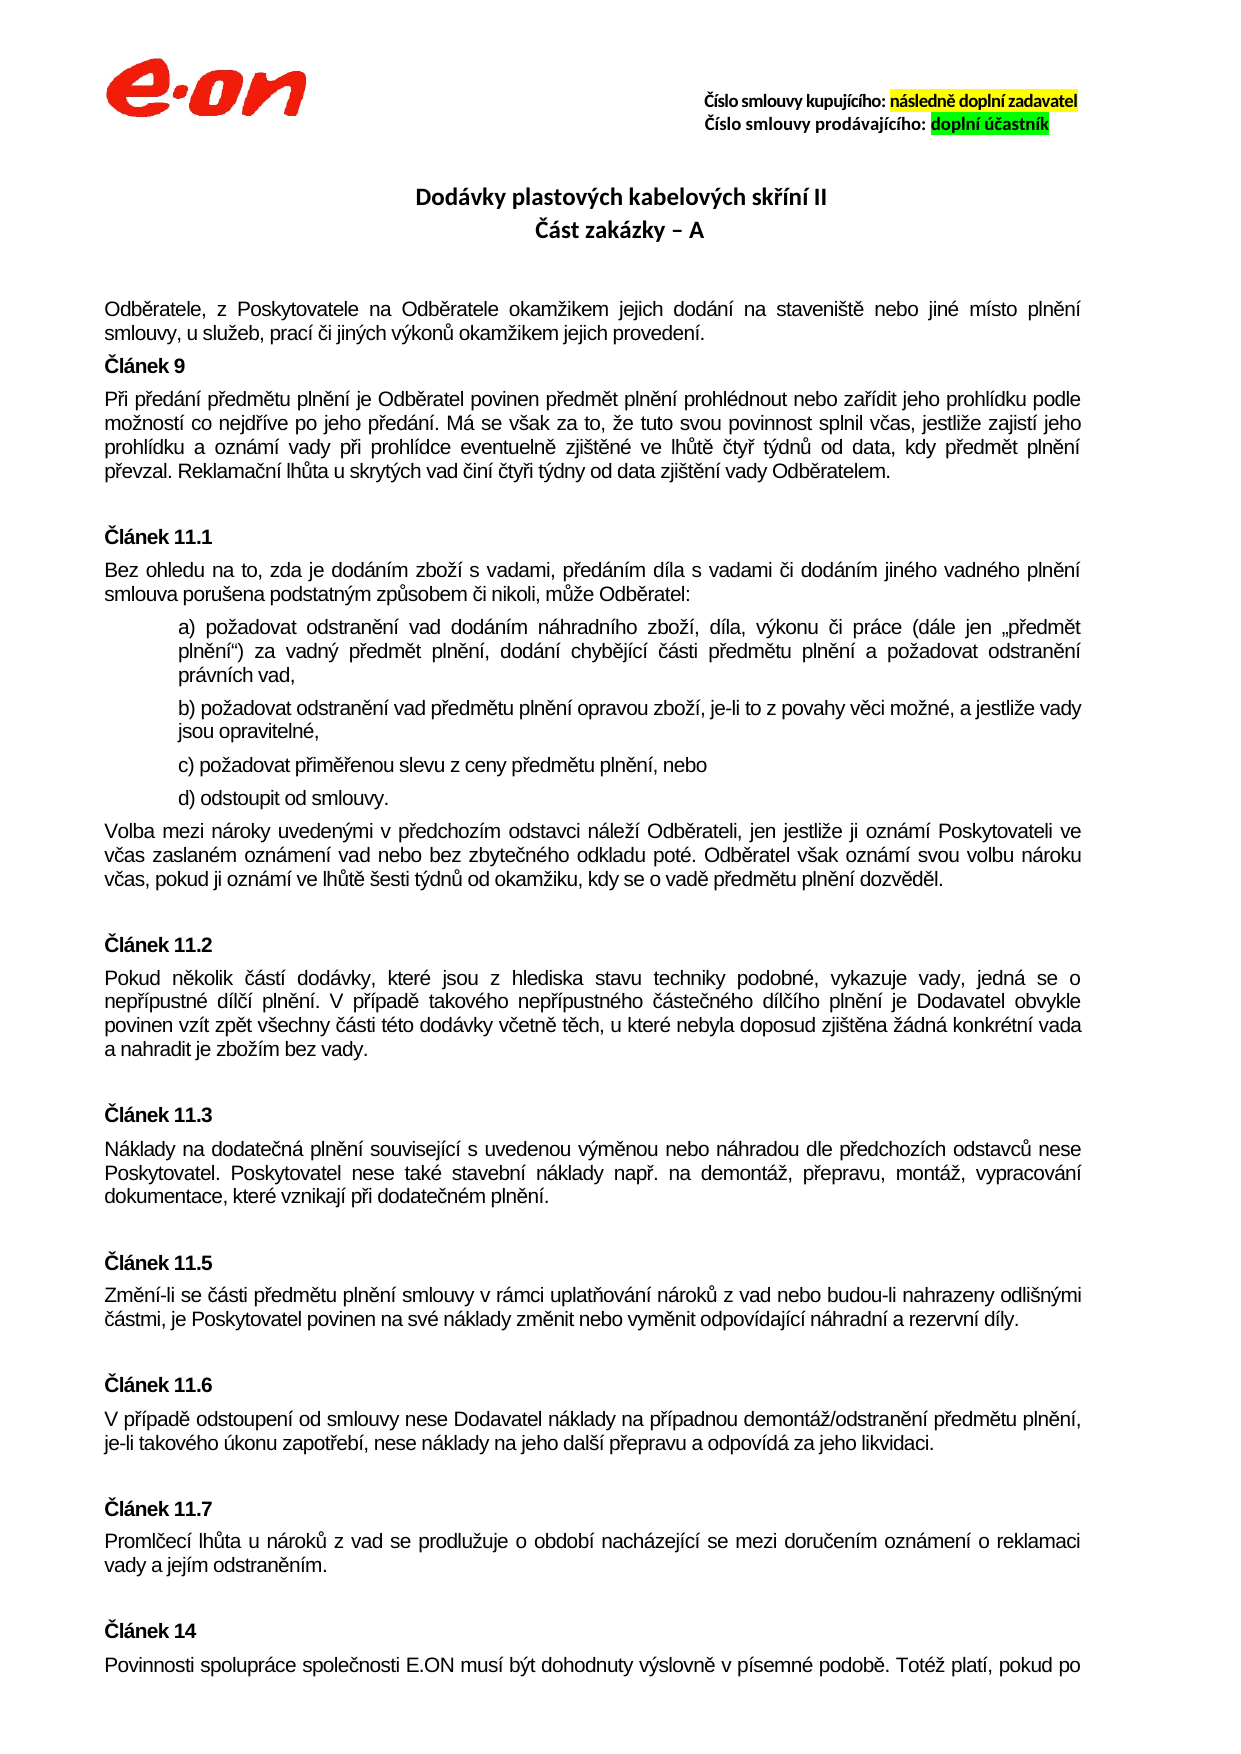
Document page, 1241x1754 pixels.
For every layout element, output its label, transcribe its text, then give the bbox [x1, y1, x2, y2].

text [104, 1653, 1082, 1677]
text Článek 11.3 [104, 1104, 1082, 1128]
text Volba mezi nároky uvedenými v předchozím odstavci náleží Odběrateli, jen jestliže ji oznámí Poskytovateli ve včas zaslaném oznámení vad nebo bez zbytečného odkladu poté. Odběratel však oznámí svou volbu nároku včas, pokud ji oznámí ve lhůtě šesti týdnů od okamžiku, kdy se o vadě předmětu plnění dozvěděl. [104, 819, 1082, 891]
text d) odstoupit od smlouvy. [104, 786, 1082, 810]
text a) požadovat odstranění vad dodáním náhradního zboží, díla, výkonu či práce (dále jen „předmět plnění“) za vadný předmět plnění, dodání chybějící části předmětu plnění a požadovat odstranění právních vad, [178, 615, 1082, 687]
text c) požadovat přiměřenou slevu z ceny předmětu plnění, nebo [104, 753, 1082, 777]
text b) požadovat odstranění vad předmětu plnění opravou zboží, je-li to z povahy věci možné, a jestliže vady jsou opravitelné, [178, 696, 1082, 744]
text Při předání předmětu plnění je Odběratel povinen předmět plnění prohlédnout nebo zařídit jeho prohlídku podle možností co nejdříve po jeho předání. Má se však za to, že tuto svou povinnost splnil včas, jestliže zajistí jeho prohlídku a oznámí vady při prohlídce eventuelně zjištěné ve lhůtě čtyř týdnů od data, kdy předmět plnění převzal. Reklamační lhůta u skrytých vad činí čtyři týdny od data zjištění vady Odběratelem. [104, 387, 1082, 483]
text Promlčecí lhůta u nároků z vad se prodlužuje o období nacházející se mezi doručením oznámení o reklamaci vady a jejím odstraněním. [104, 1530, 1082, 1578]
text Pokud několik částí dodávky, které jsou z hlediska stavu techniky podobné, vykazuje vady, jedná se o nepřípustné dílčí plnění. V případě takového nepřípustného částečného dílčího plnění je Dodavatel obvykle povinen vzít zpět všechny části této dodávky včetně těch, u které nebyla doposud zjištěna žádná konkrétní vada a nahradit je zbožím bez vady. [104, 966, 1082, 1062]
text Článek 11.1 [104, 525, 1082, 549]
text Bez ohledu na to, zda je dodáním zboží s vadami, předáním díla s vadami či dodáním jiného vadného plnění smlouva porušena podstatným způsobem či nikoli, může Odběratel: [104, 558, 1082, 606]
text Náklady na dodatečná plnění související s uvedenou výměnou nebo náhradou dle předchozích odstavců nese Poskytovatel. Poskytovatel nese také stavební náklady např. na demontáž, přepravu, montáž, vypracování dokumentace, které vznikají při dodatečném plnění. [104, 1137, 1082, 1209]
text Článek 11.7 [104, 1497, 1082, 1521]
text Článek 11.6 [104, 1374, 1082, 1398]
text Článek 9 [104, 354, 1082, 378]
picture [104, 56, 308, 119]
text Změní-li se části předmětu plnění smlouvy v rámci uplatňování nároků z vad nebo budou-li nahrazeny odlišnými částmi, je Poskytovatel povinen na své náklady změnit nebo vyměnit odpovídající náhradní a rezervní díly. [104, 1284, 1082, 1332]
text Článek 11.5 [104, 1251, 1082, 1275]
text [104, 297, 1082, 345]
text V případě odstoupení od smlouvy nese Dodavatel náklady na případnou demontáž/odstranění předmětu plnění, je-li takového úkonu zapotřebí, nese náklady na jeho další přepravu a odpovídá za jeho likvidaci. [104, 1407, 1082, 1455]
text Článek 14 [104, 1620, 1082, 1644]
text Článek 11.2 [104, 933, 1082, 957]
